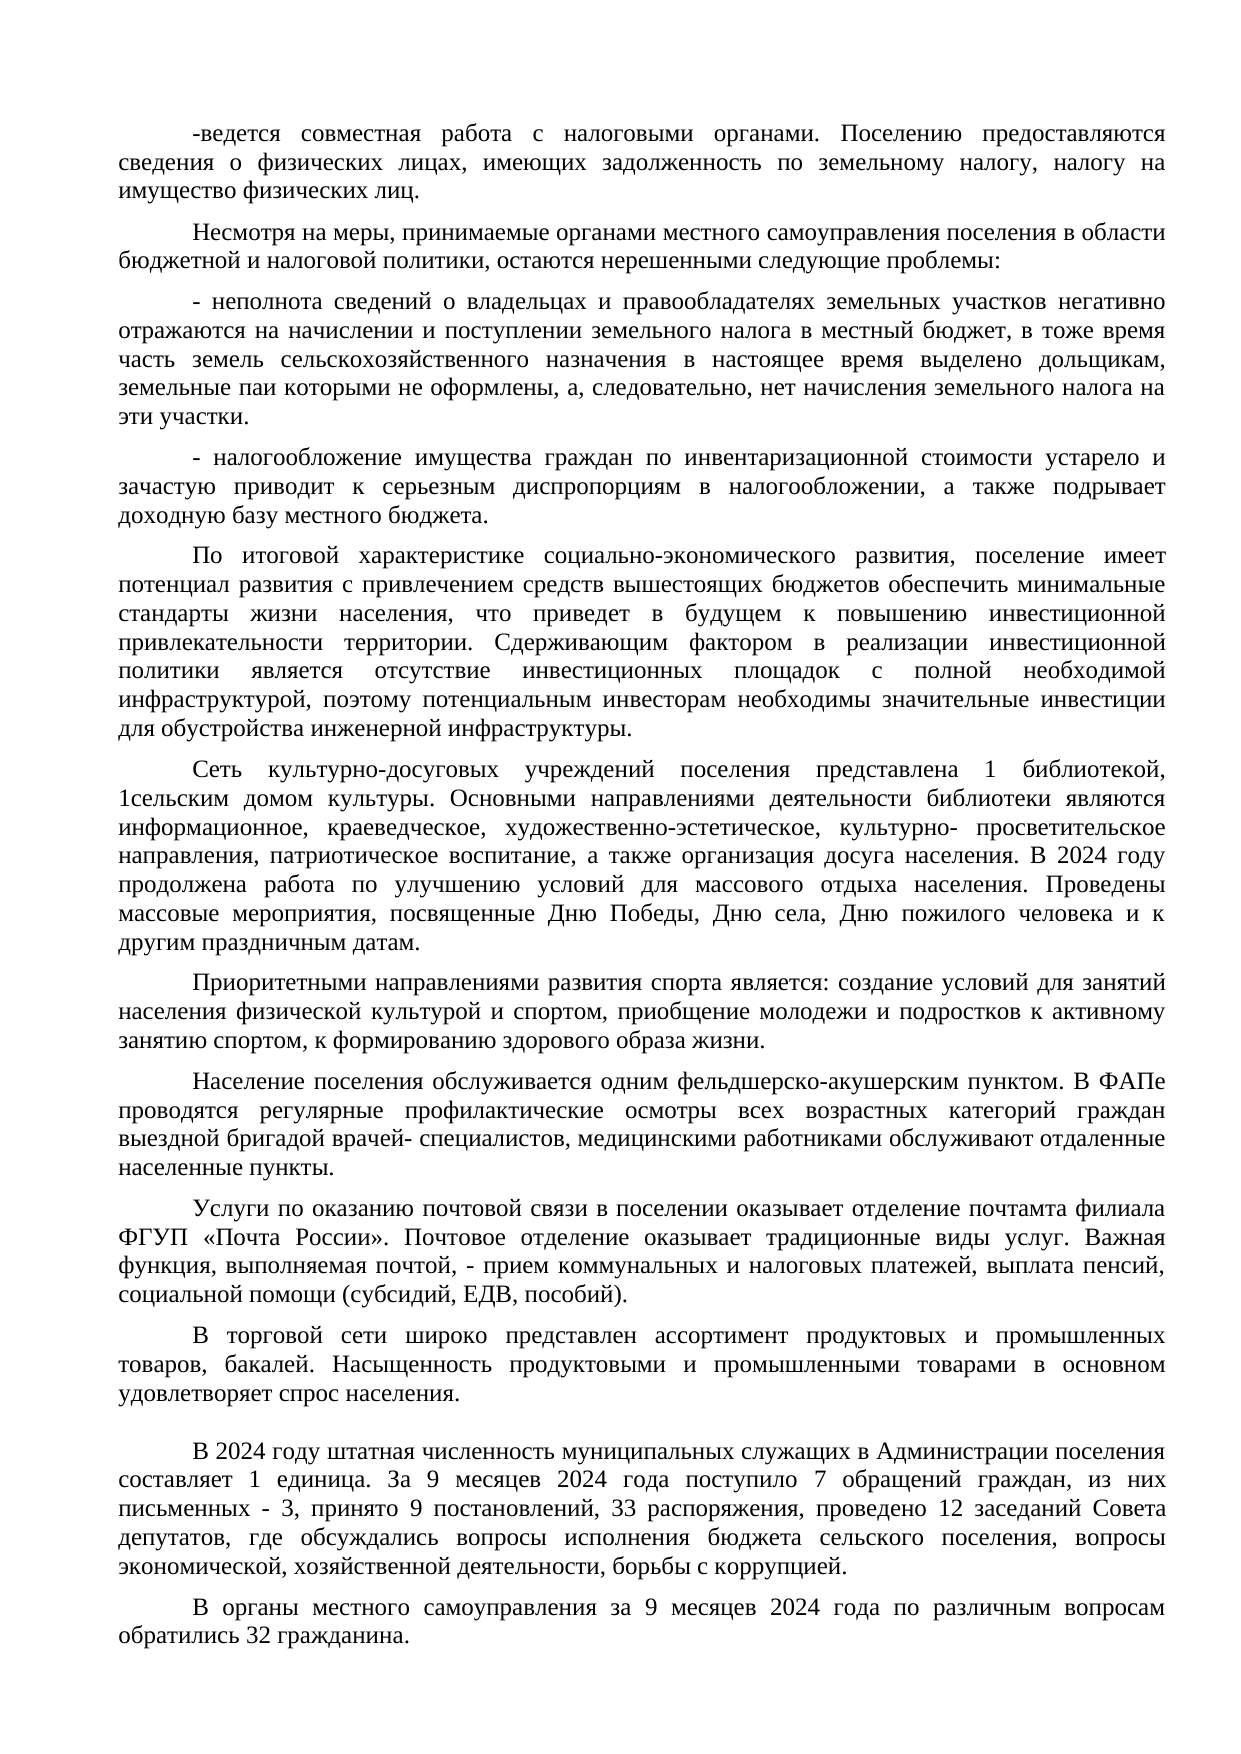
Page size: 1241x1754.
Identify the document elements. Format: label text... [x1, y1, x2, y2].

text Приоритетными направлениями развития спорта является: создание условий для занятий населения физической культурой и спортом, приобщение молодежи и подростков к активному занятию спортом, к формированию здорового образа жизни. [118, 967, 1167, 1054]
text Население поселения обслуживается одним фельдшерско-акушерским пунктом. В ФАПе проводятся регулярные профилактические осмотры всех возрастных категорий граждан выездной бригадой врачей- специалистов, медицинскими работниками обслуживают отдаленные населенные пункты. [118, 1066, 1167, 1181]
text - неполнота сведений о владельцах и правообладателях земельных участков негативно отражаются на начислении и поступлении земельного налога в местный бюджет, в тоже время часть земель сельскохозяйственного назначения в настоящее время выделено дольщикам, земельные паи которыми не оформлены, а, следовательно, нет начисления земельного налога на эти участки. [118, 286, 1167, 430]
text -ведется совместная работа с налоговыми органами. Поселению предоставляются сведения о физических лицах, имеющих задолженность по земельному налогу, налогу на имущество физических лиц. [118, 118, 1167, 204]
text В торговой сети широко представлен ассортимент продуктовых и промышленных товаров, бакалей. Насыщенность продуктовыми и промышленными товарами в основном удовлетворяет спрос населения. [118, 1320, 1167, 1407]
text - налогообложение имущества граждан по инвентаризационной стоимости устарело и зачастую приводит к серьезным диспропорциям в налогообложении, а также подрывает доходную базу местного бюджета. [118, 442, 1167, 528]
text В 2024 году штатная численность муниципальных служащих в Администрации поселения составляет 1 единица. За 9 месяцев 2024 года поступило 7 обращений граждан, из них письменных - 3, принято 9 постановлений, 33 распоряжения, проведено 12 заседаний Совета депутатов, где обсуждались вопросы исполнения бюджета сельского поселения, вопросы экономической, хозяйственной деятельности, борьбы с коррупцией. [118, 1436, 1167, 1579]
text Сеть культурно-досуговых учреждений поселения представлена 1 библиотекой, 1сельским домом культуры. Основными направлениями деятельности библиотеки являются информационное, краеведческое, художественно-эстетическое, культурно- просветительское направления, патриотическое воспитание, а также организация досуга населения. В 2024 году продолжена работа по улучшению условий для массового отдыха населения. Проведены массовые мероприятия, посвященные Дню Победы, Дню села, Дню пожилого человека и к другим праздничным датам. [118, 754, 1167, 955]
text Несмотря на меры, принимаемые органами местного самоуправления поселения в области бюджетной и налоговой политики, остаются нерешенными следующие проблемы: [118, 217, 1167, 274]
text По итоговой характеристике социально-экономического развития, поселение имеет потенциал развития с привлечением средств вышестоящих бюджетов обеспечить минимальные стандарты жизни населения, что приведет в будущем к повышению инвестиционной привлекательности территории. Сдерживающим фактором в реализации инвестиционной политики является отсутствие инвестиционных площадок с полной необходимой инфраструктурой, поэтому потенциальным инвесторам необходимы значительные инвестиции для обустройства инженерной инфраструктуры. [118, 541, 1167, 742]
text В органы местного самоуправления за 9 месяцев 2024 года по различным вопросам обратились 32 гражданина. [118, 1592, 1167, 1649]
text Услуги по оказанию почтовой связи в поселении оказывает отделение почтамта филиала ФГУП «Почта России». Почтовое отделение оказывает традиционные виды услуг. Важная функция, выполняемая почтой, - прием коммунальных и налоговых платежей, выплата пенсий, социальной помощи (субсидий, ЕДВ, пособий). [118, 1193, 1167, 1308]
